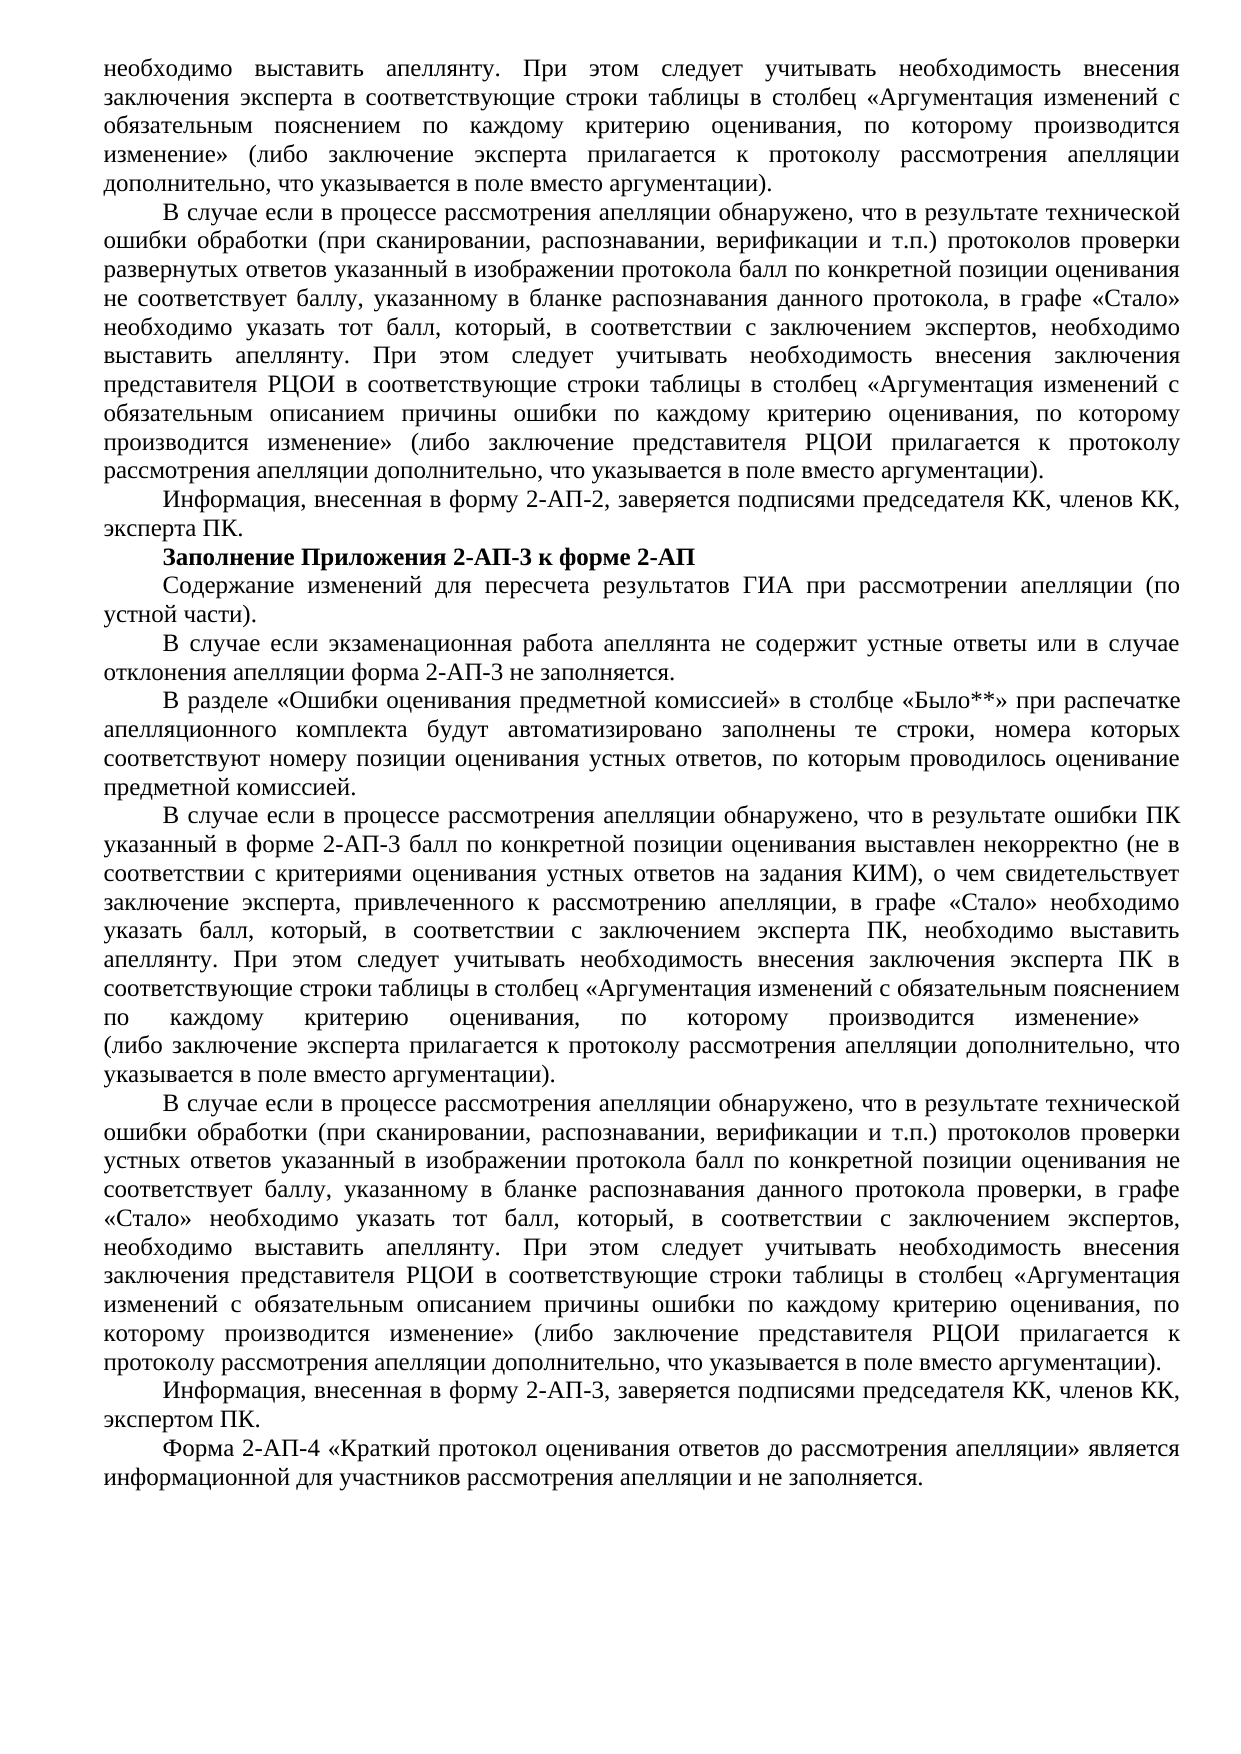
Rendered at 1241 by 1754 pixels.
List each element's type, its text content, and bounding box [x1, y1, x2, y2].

list Информация, внесенная в форму 2-АП-2, заверяется подписями председателя КК, членов КК, эксперта ПК. [103, 484, 1181, 542]
list Содержание изменений для пересчета результатов ГИА при рассмотрении апелляции (по устной части). [103, 571, 1181, 628]
list Информация, внесенная в форму 2-АП-3, заверяется подписями председателя КК, членов КК, экспертом ПК. [103, 1376, 1181, 1433]
list В случае если экзаменационная работа апеллянта не содержит устные ответы или в случае отклонения апелляции форма 2-АП-3 не заполняется. [103, 628, 1181, 686]
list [103, 53, 1181, 197]
list В случае если в процессе рассмотрения апелляции обнаружено, что в результате технической ошибки обработки (при сканировании, распознавании, верификации и т.п.) протоколов проверки развернутых ответов указанный в изображении протокола балл по конкретной позиции оценивания не соответствует баллу, указанному в бланке распознавания данного протокола, в графе «Стало» необходимо указать тот балл, который, в соответствии с заключением экспертов, необходимо выставить апеллянту. При этом следует учитывать необходимость внесения заключения представителя РЦОИ в соответствующие строки таблицы в столбец «Аргументация изменений с обязательным описанием причины ошибки по каждому критерию оценивания, по которому производится изменение» (либо заключение представителя РЦОИ прилагается к протоколу рассмотрения апелляции дополнительно, что указывается в поле вместо аргументации). [103, 197, 1181, 484]
list Форма 2-АП-4 «Краткий протокол оценивания ответов до рассмотрения апелляции» является информационной для участников рассмотрения апелляции и не заполняется. [103, 1433, 1181, 1491]
list Заполнение Приложения 2-АП-3 к форме 2-АП [103, 542, 1181, 571]
list В случае если в процессе рассмотрения апелляции обнаружено, что в результате ошибки ПК указанный в форме 2-АП-3 балл по конкретной позиции оценивания выставлен некорректно (не в соответствии с критериями оценивания устных ответов на задания КИМ), о чем свидетельствует заключение эксперта, привлеченного к рассмотрению апелляции, в графе «Стало» необходимо указать балл, который, в соответствии с заключением эксперта ПК, необходимо выставить апеллянту. При этом следует учитывать необходимость внесения заключения эксперта ПК в соответствующие строки таблицы в столбец «Аргументация изменений с обязательным пояснением по каждому критерию оценивания, по которому производится изменение» (либо заключение эксперта прилагается к протоколу рассмотрения апелляции дополнительно, что указывается в поле вместо аргументации). [103, 801, 1181, 1088]
list В случае если в процессе рассмотрения апелляции обнаружено, что в результате технической ошибки обработки (при сканировании, распознавании, верификации и т.п.) протоколов проверки устных ответов указанный в изображении протокола балл по конкретной позиции оценивания не соответствует баллу, указанному в бланке распознавания данного протокола проверки, в графе «Стало» необходимо указать тот балл, который, в соответствии с заключением экспертов, необходимо выставить апеллянту. При этом следует учитывать необходимость внесения заключения представителя РЦОИ в соответствующие строки таблицы в столбец «Аргументация изменений с обязательным описанием причины ошибки по каждому критерию оценивания, по которому производится изменение» (либо заключение представителя РЦОИ прилагается к протоколу рассмотрения апелляции дополнительно, что указывается в поле вместо аргументации). [103, 1088, 1181, 1376]
list В разделе «Ошибки оценивания предметной комиссией» в столбце «Было**» при распечатке апелляционного комплекта будут автоматизировано заполнены те строки, номера которых соответствуют номеру позиции оценивания устных ответов, по которым проводилось оценивание предметной комиссией. [103, 686, 1181, 801]
